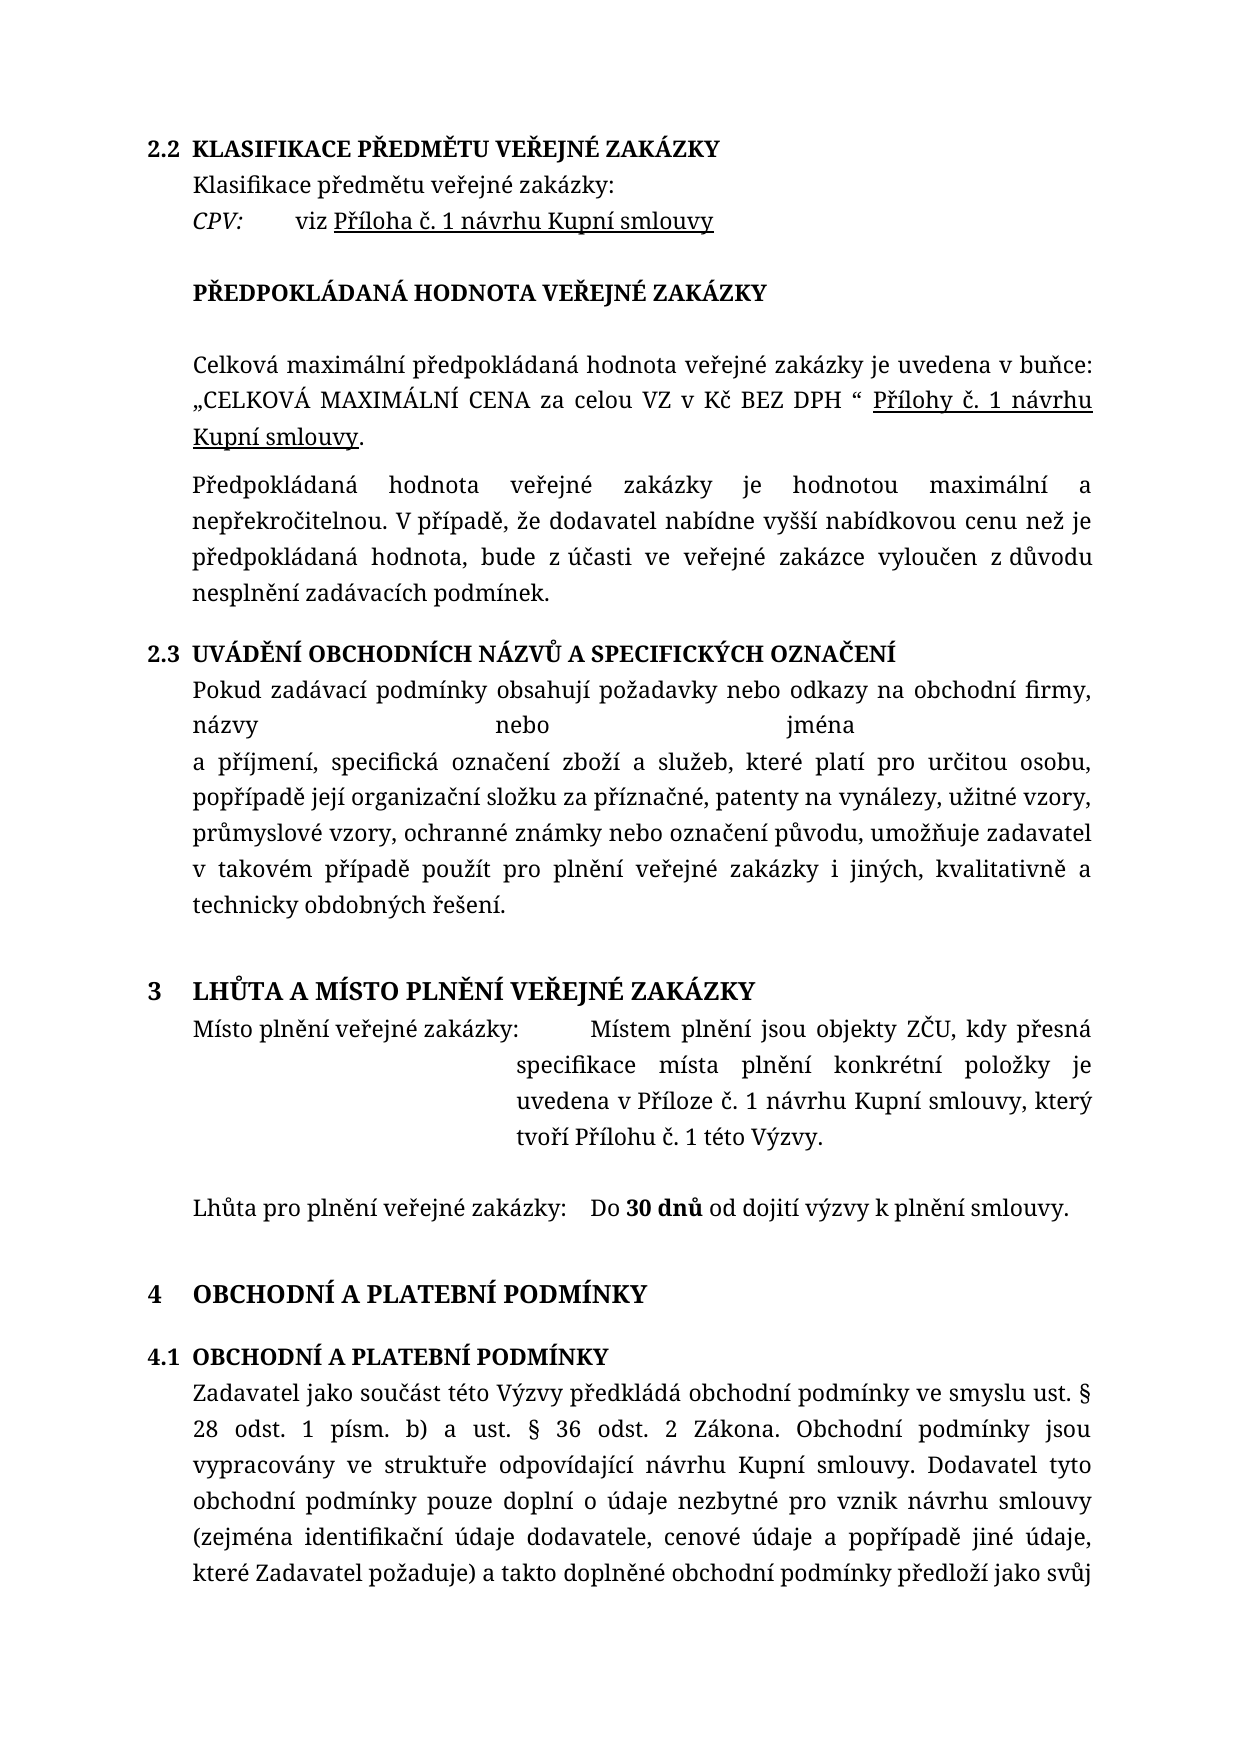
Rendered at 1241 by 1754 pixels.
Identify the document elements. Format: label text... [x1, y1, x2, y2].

subtitle OBCHODNÍ A PLATEBNÍ PODMÍNKY [147, 1341, 1093, 1372]
text Celková maximální předpokládaná hodnota veřejné zakázky je uvedena v buňce: „CELKOVÁ MAXIMÁLNÍ CENA za celou VZ v Kč BEZ DPH “ Přílohy č. 1 návrhu Kupní smlouvy. [193, 348, 1093, 452]
subtitle OBCHODNÍ A PLATEBNÍ PODMÍNKY [148, 1277, 1093, 1311]
text Pokud zadávací podmínky obsahují požadavky nebo odkazy na obchodní firmy, názvy nebo jména a příjmení, specifická označení zboží a služeb, které platí pro určitou osobu, popřípadě její organizační složku za příznačné, patenty na vynálezy, užitné vzory, průmyslové vzory, ochranné známky nebo označení původu, umožňuje zadavatel v takovém případě použít pro plnění veřejné zakázky i jiných, kvalitativně a technicky obdobných řešení. [192, 673, 1093, 920]
subtitle KLASIFIKACE PŘEDMĚTU VEŘEJNÉ ZAKÁZKY [147, 133, 1093, 164]
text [193, 1377, 1093, 1588]
text Předpokládaná hodnota veřejné zakázky je hodnotou maximální a nepřekročitelnou. V případě, že dodavatel nabídne vyšší nabídkovou cenu než je předpokládaná hodnota, bude z účasti ve veřejné zakázce vyloučen z důvodu nesplnění zadávacích podmínek. [192, 469, 1093, 608]
text Místo plnění veřejné zakázky: Místem plnění jsou objekty ZČU, kdy přesná specifikace místa plnění konkrétní položky je uvedena v Příloze č. 1 návrhu Kupní smlouvy, který tvoří Přílohu č. 1 této Výzvy. [193, 1013, 1093, 1152]
subtitle LHŮTA A MÍSTO PLNĚNÍ VEŘEJNÉ ZAKÁZKY [148, 973, 1093, 1008]
text CPV: viz Příloha č. 1 návrhu Kupní smlouvy [192, 205, 1093, 236]
subtitle UVÁDĚNÍ OBCHODNÍCH NÁZVŮ A SPECIFICKÝCH OZNAČENÍ [147, 638, 1093, 669]
text Lhůta pro plnění veřejné zakázky: Do 30 dnů od dojití výzvy k plnění smlouvy. [193, 1192, 1093, 1224]
text Klasifikace předmětu veřejné zakázky: [193, 169, 1093, 200]
text PŘEDPOKLÁDANÁ HODNOTA VEŘEJNÉ ZAKÁZKY [148, 277, 1093, 308]
